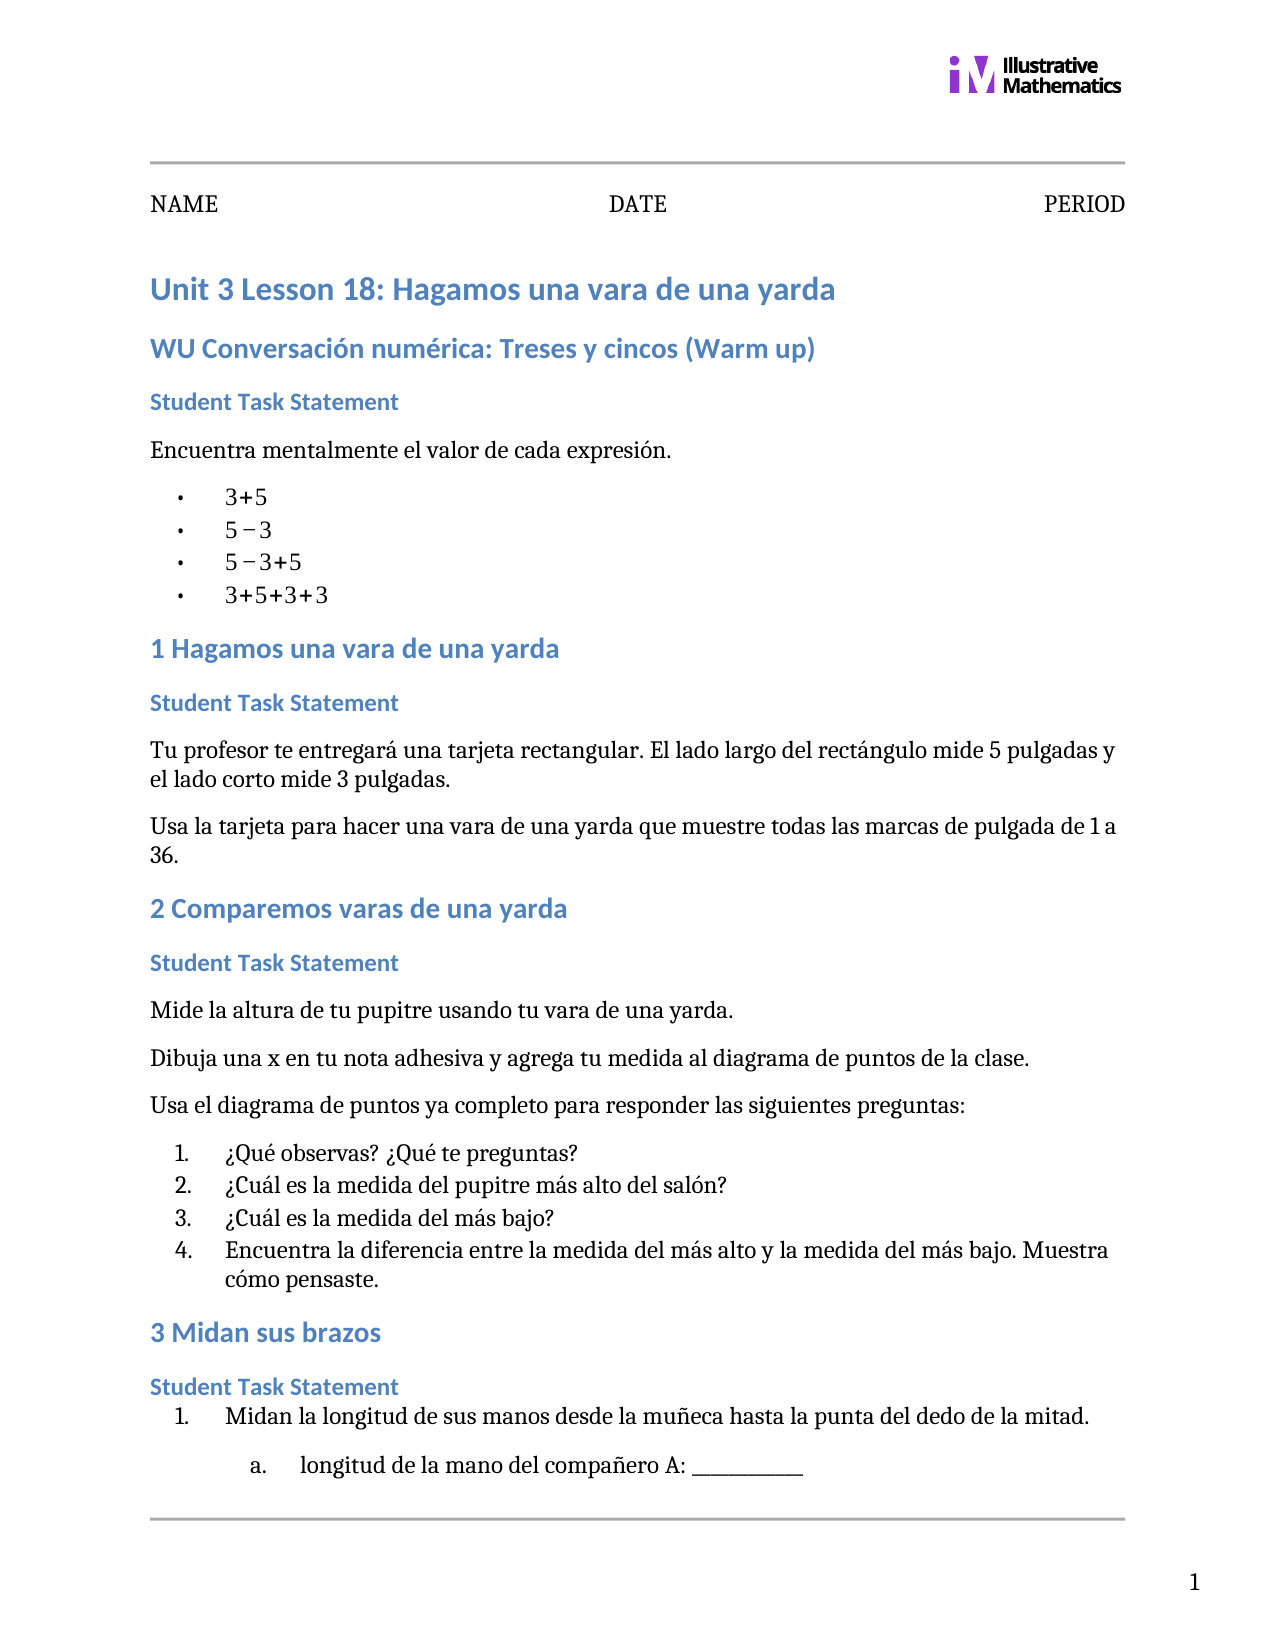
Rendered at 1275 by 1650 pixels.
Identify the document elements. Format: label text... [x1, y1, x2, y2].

list ¿Cuál es la medida del pupitre más alto del salón? [175, 1171, 1125, 1200]
subtitle Student Task Statement [150, 1371, 1125, 1402]
text Encuentra mentalmente el valor de cada expresión. [150, 436, 1125, 464]
subtitle WU Conversación numérica: Treses y cincos (Warm up) [150, 330, 1125, 366]
text Tu profesor te entregará una tarjeta rectangular. El lado largo del rectángulo mide 5 pulgadas y el lado corto mide 3 pulgadas. [150, 736, 1125, 793]
subtitle Student Task Statement [150, 947, 1125, 977]
subtitle Student Task Statement [150, 687, 1125, 717]
list ¿Qué observas? ¿Qué te preguntas? [175, 1139, 1125, 1167]
text Dibuja una x en tu nota adhesiva y agrega tu medida al diagrama de puntos de la clase. [150, 1044, 1125, 1072]
picture [949, 55, 1121, 93]
text Usa el diagrama de puntos ya completo para responder las siguientes preguntas: [150, 1091, 1125, 1120]
text Mide la altura de tu pupitre usando tu vara de una yarda. [150, 996, 1125, 1025]
list Midan la longitud de sus manos desde la muñeca hasta la punta del dedo de la mitad. [175, 1402, 1125, 1430]
text Usa la tarjeta para hacer una vara de una yarda que muestre todas las marcas de pulgada de 1 a 36. [150, 812, 1125, 870]
subtitle 3 Midan sus brazos [150, 1314, 1125, 1350]
list longitud de la mano del compañero A: ____________ [250, 1451, 1125, 1480]
subtitle 1 Hagamos una vara de una yarda [150, 630, 1125, 666]
subtitle Student Task Statement [150, 386, 1125, 417]
subtitle 2 Comparemos varas de una yarda [150, 891, 1125, 926]
subtitle Unit 3 Lesson 18: Hagamos una vara de una yarda [150, 268, 1125, 309]
list Encuentra la diferencia entre la medida del más alto y la medida del más bajo. Muestra cómo pensaste. [175, 1236, 1125, 1294]
list ¿Cuál es la medida del más bajo? [175, 1204, 1125, 1232]
